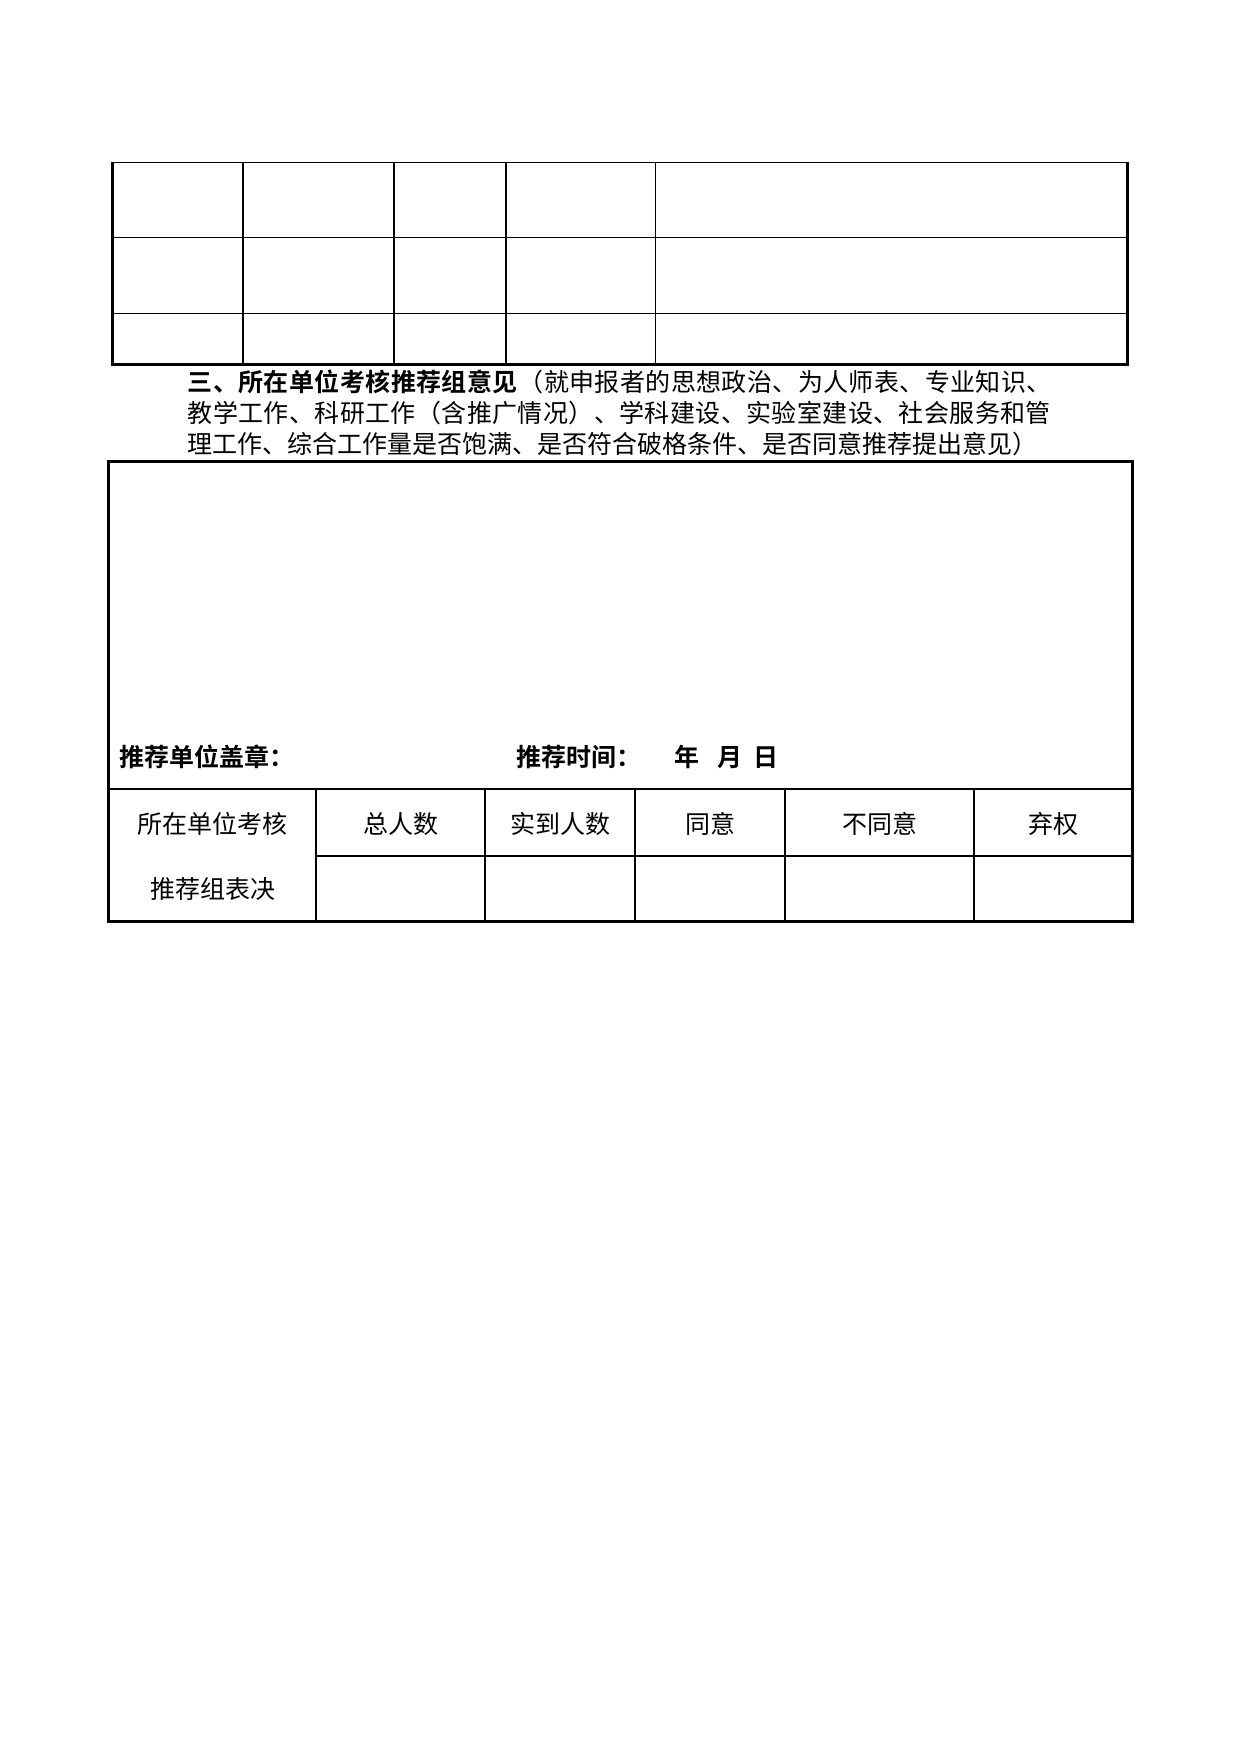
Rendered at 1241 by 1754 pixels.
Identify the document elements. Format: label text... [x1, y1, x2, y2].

table_cell 弃权 [975, 790, 1131, 855]
table_cell 同意 [636, 790, 784, 855]
table_cell [395, 163, 505, 237]
table_cell [486, 857, 634, 920]
table_cell [395, 314, 505, 363]
table_cell [114, 163, 242, 237]
table_cell [507, 314, 655, 363]
table_cell 所在单位考核 推荐组表决 [110, 790, 315, 920]
table_cell [317, 857, 484, 920]
table_cell [975, 857, 1131, 920]
table_cell [244, 238, 393, 312]
table_cell [656, 314, 1126, 363]
table_cell [114, 314, 242, 363]
table_cell [507, 238, 655, 312]
table_cell 实到人数 [486, 790, 634, 855]
table_cell [507, 163, 655, 237]
text 三、所在单位考核推荐组意见（就申报者的思想政治、为人师表、专业知识、教学工作、科研工作（含推广情况）、学科建设、实验室建设、社会服务和管理工作、综合工作量是否饱满、是否符合破格条件、是否同意推荐提出意见） [187, 366, 1053, 460]
table_cell [244, 163, 393, 237]
table_cell [244, 314, 393, 363]
table_cell [786, 857, 973, 920]
table_header 推荐单位盖章： 推荐时间： 年 月 日 [110, 463, 1131, 788]
table_cell [395, 238, 505, 312]
table_cell [656, 238, 1126, 312]
table_cell 总人数 [317, 790, 484, 855]
table_cell [656, 163, 1126, 237]
table_cell [114, 238, 242, 312]
table_cell [636, 857, 784, 920]
table_cell 不同意 [786, 790, 973, 855]
